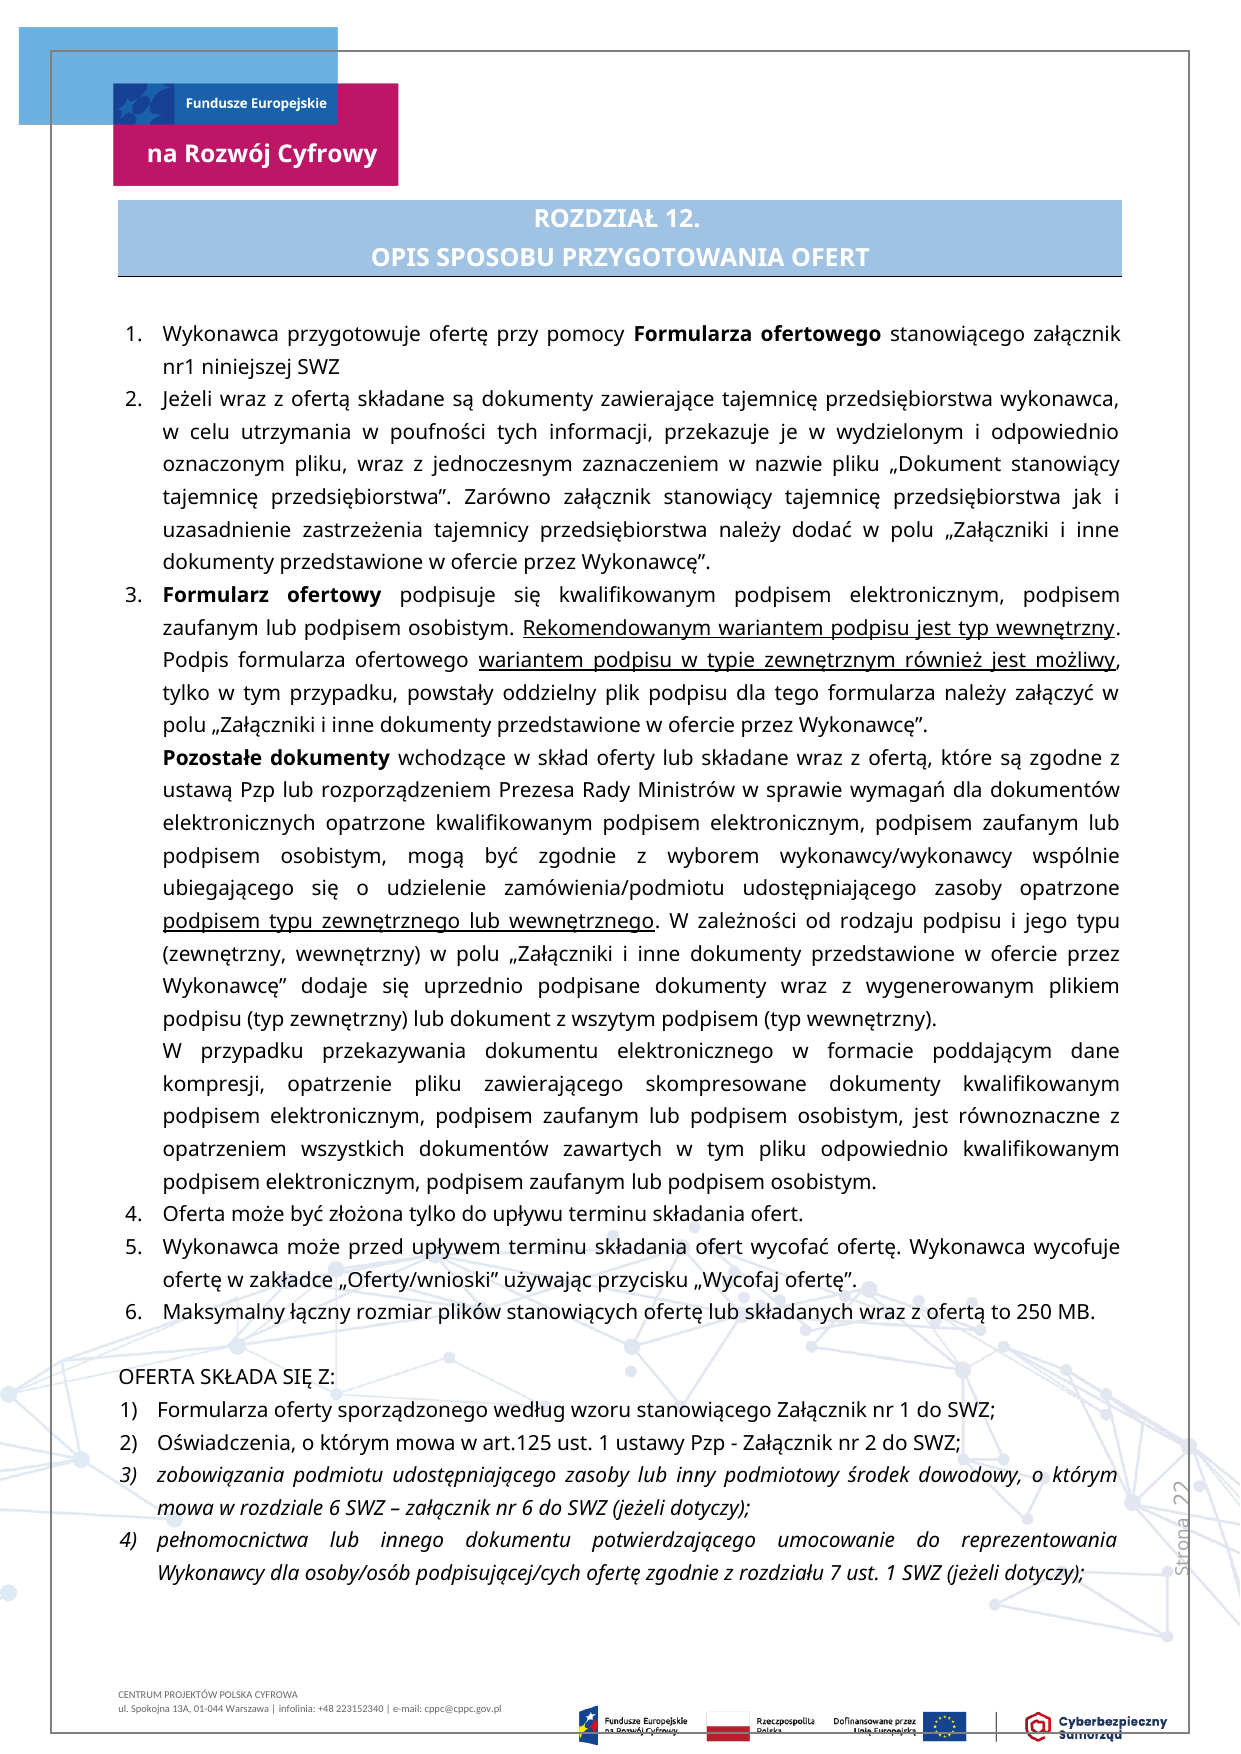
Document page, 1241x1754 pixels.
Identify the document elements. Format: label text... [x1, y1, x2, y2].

list Wykonawca może przed upływem terminu składania ofert wycofać ofertę. Wykonawca wycofuje ofertę w zakładce „Oferty/wnioski” używając przycisku „Wycofaj ofertę”. [125, 1232, 1121, 1293]
picture [0, 1221, 1240, 1754]
text Rozdział 12. Opis sposobu przygotowania Ofert [118, 200, 1122, 276]
text OFERTA SKŁADA SIĘ Z: [118, 1362, 1122, 1391]
list Formularza oferty sporządzonego według wzoru stanowiącego Załącznik nr 1 do SWZ; [119, 1395, 1121, 1423]
picture [18, 27, 399, 186]
list Jeżeli wraz z ofertą składane są dokumenty zawierające tajemnicę przedsiębiorstwa wykonawca, w celu utrzymania w poufności tych informacji, przekazuje je w wydzielonym i odpowiednio oznaczonym pliku, wraz z jednoczesnym zaznaczeniem w nazwie pliku „Dokument stanowiący tajemnicę przedsiębiorstwa”. Zarówno załącznik stanowiący tajemnicę przedsiębiorstwa jak i uzasadnienie zastrzeżenia tajemnicy przedsiębiorstwa należy dodać w polu „Załączniki i inne dokumenty przedstawione w ofercie przez Wykonawcę”. [125, 384, 1121, 576]
picture [52, 1221, 1188, 1732]
list pełnomocnictwa lub innego dokumentu potwierdzającego umocowanie do reprezentowania Wykonawcy dla osoby/osób podpisującej/cych ofertę zgodnie z rozdziału 7 ust. 1 SWZ (jeżeli dotyczy); [119, 1526, 1121, 1587]
list Oferta może być złożona tylko do upływu terminu składania ofert. [125, 1199, 1121, 1228]
list zobowiązania podmiotu udostępniającego zasoby lub inny podmiotowy środek dowodowy, o którym mowa w rozdziale 6 SWZ – załącznik nr 6 do SWZ (jeżeli dotyczy); [119, 1460, 1121, 1521]
text W przypadku przekazywania dokumentu elektronicznego w formacie poddającym dane kompresji, opatrzenie pliku zawierającego skompresowane dokumenty kwalifikowanym podpisem elektronicznym, podpisem zaufanym lub podpisem osobistym, jest równoznaczne z opatrzeniem wszystkich dokumentów zawartych w tym pliku odpowiednio kwalifikowanym podpisem elektronicznym, podpisem zaufanym lub podpisem osobistym. [162, 1036, 1121, 1195]
picture [52, 52, 399, 186]
picture [1179, 1542, 1187, 1548]
list Formularz ofertowy podpisuje się kwalifikowanym podpisem elektronicznym, podpisem zaufanym lub podpisem osobistym. Rekomendowanym wariantem podpisu jest typ wewnętrzny. Podpis formularza ofertowego wariantem podpisu w typie zewnętrznym również jest możliwy, tylko w tym przypadku, powstały oddzielny plik podpisu dla tego formularza należy załączyć w polu „Załączniki i inne dokumenty przedstawione w ofercie przez Wykonawcę”. [125, 580, 1121, 739]
picture [1179, 1532, 1188, 1537]
list Wykonawca przygotowuje ofertę przy pomocy Formularza ofertowego stanowiącego załącznik nr1 niniejszej SWZ [125, 319, 1121, 380]
text Pozostałe dokumenty wchodzące w skład oferty lub składane wraz z ofertą, które są zgodne z ustawą Pzp lub rozporządzeniem Prezesa Rady Ministrów w sprawie wymagań dla dokumentów elektronicznych opatrzone kwalifikowanym podpisem elektronicznym, podpisem zaufanym lub podpisem osobistym, mogą być zgodnie z wyborem wykonawcy/wykonawcy wspólnie ubiegającego się o udzielenie zamówienia/podmiotu udostępniającego zasoby opatrzone podpisem typu zewnętrznego lub wewnętrznego. W zależności od rodzaju podpisu i jego typu (zewnętrzny, wewnętrzny) w polu „Załączniki i inne dokumenty przedstawione w ofercie przez Wykonawcę” dodaje się uprzednio podpisane dokumenty wraz z wygenerowanym plikiem podpisu (typ zewnętrzny) lub dokument z wszytym podpisem (typ wewnętrzny). [162, 743, 1121, 1032]
list Oświadczenia, o którym mowa w art.125 ust. 1 ustawy Pzp - Załącznik nr 2 do SWZ; [119, 1428, 1121, 1456]
list Maksymalny łączny rozmiar plików stanowiących ofertę lub składanych wraz z ofertą to 250 MB. [125, 1297, 1121, 1326]
